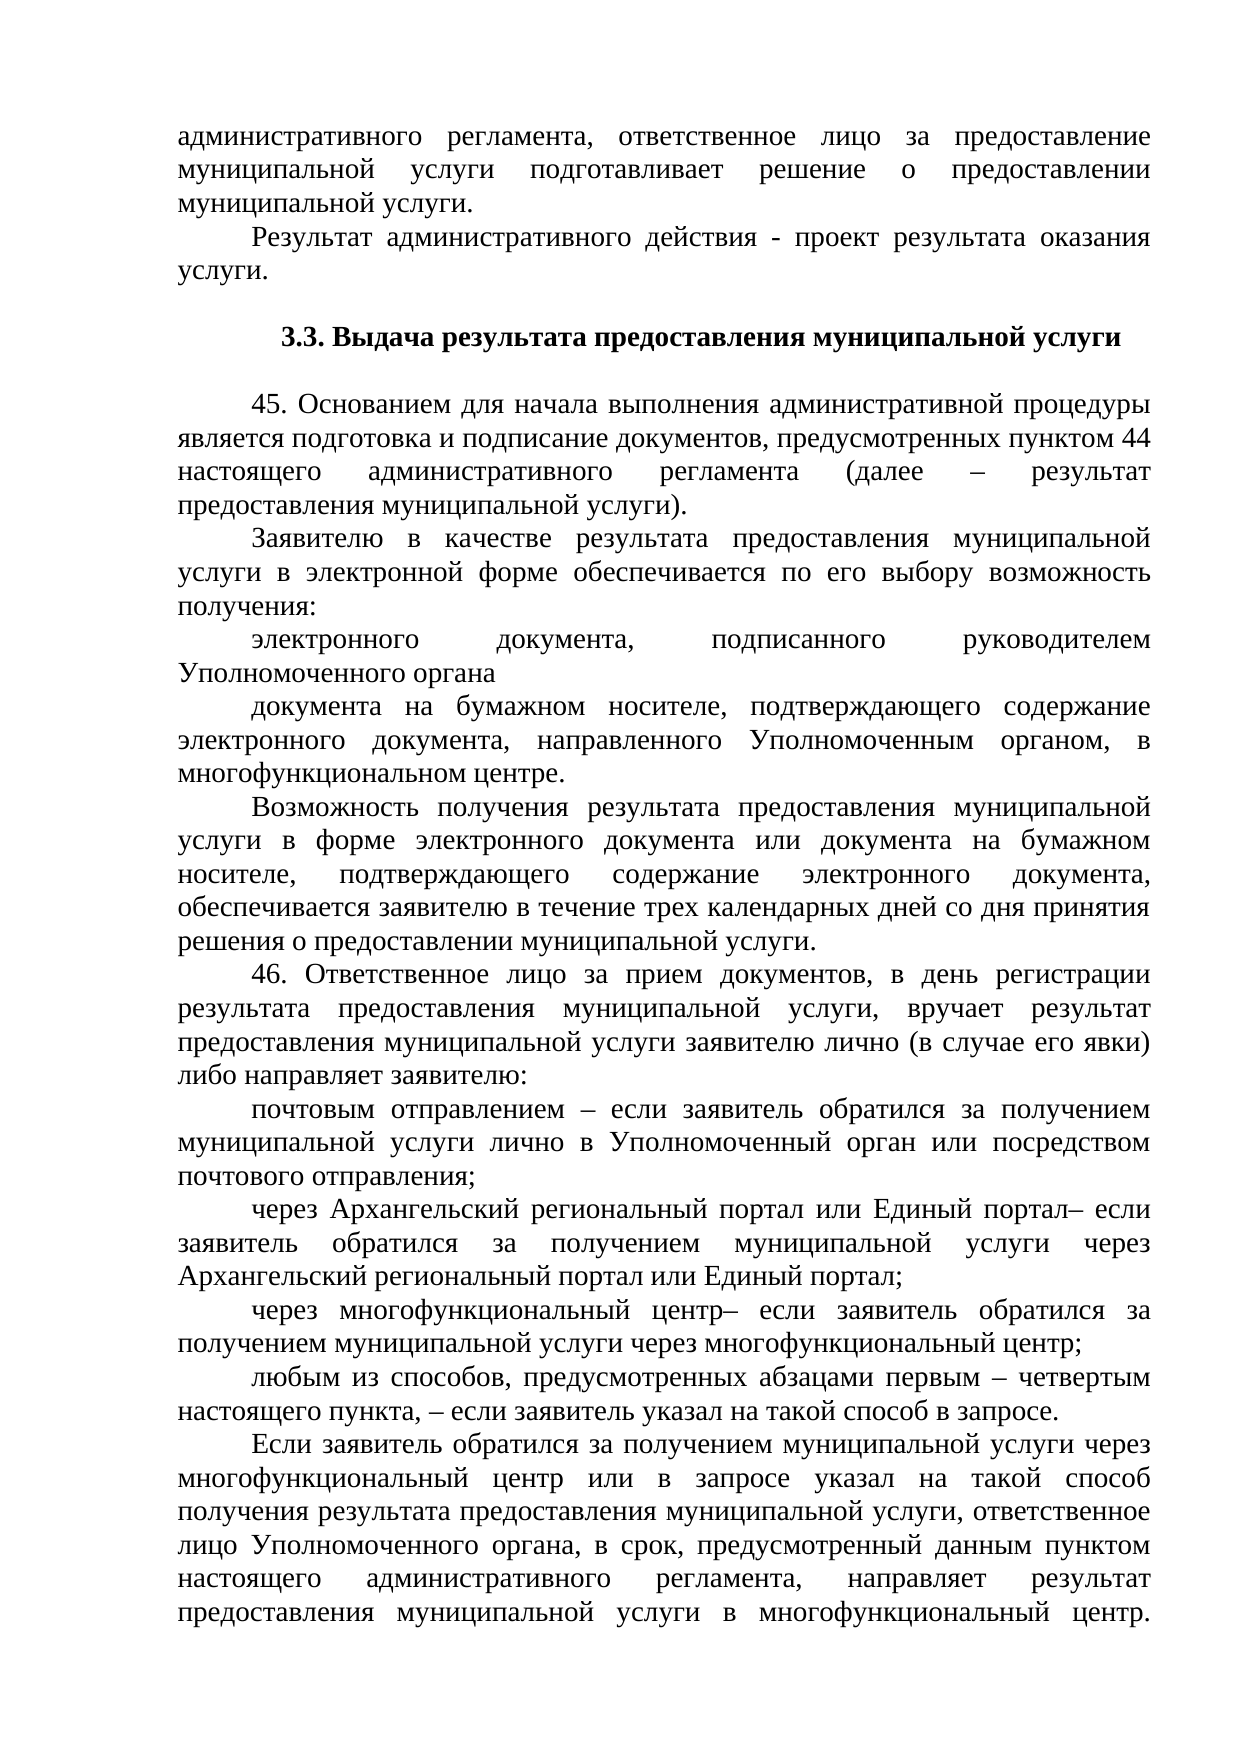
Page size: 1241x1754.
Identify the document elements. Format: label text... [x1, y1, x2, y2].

text Результат административного действия - проект результата оказания услуги. [177, 219, 1152, 286]
text почтовым отправлением – если заявитель обратился за получением муниципальной услуги лично в Уполномоченный орган или посредством почтового отправления; [177, 1091, 1152, 1191]
text электронного документа, подписанного руководителем Уполномоченного органа [177, 621, 1152, 688]
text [177, 118, 1152, 219]
text через многофункциональный центр– если заявитель обратился за получением муниципальной услуги через многофункциональный центр; [177, 1292, 1152, 1359]
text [177, 1426, 1152, 1627]
text Возможность получения результата предоставления муниципальной услуги в форме электронного документа или документа на бумажном носителе, подтверждающего содержание электронного документа, обеспечивается заявителю в течение трех календарных дней со дня принятия решения о предоставлении муниципальной услуги. [177, 789, 1152, 957]
text документа на бумажном носителе, подтверждающего содержание электронного документа, направленного Уполномоченным органом, в многофункциональном центре. [177, 688, 1152, 789]
text через Архангельский региональный портал или Единый портал– если заявитель обратился за получением муниципальной услуги через Архангельский региональный портал или Единый портал; [177, 1191, 1152, 1292]
text любым из способов, предусмотренных абзацами первым – четвертым настоящего пункта, – если заявитель указал на такой способ в запросе. [177, 1359, 1152, 1426]
text 3.3. Выдача результата предоставления муниципальной услуги [177, 319, 1152, 353]
text 45. Основанием для начала выполнения административной процедуры является подготовка и подписание документов, предусмотренных пунктом 44 настоящего административного регламента (далее – результат предоставления муниципальной услуги). [177, 386, 1152, 521]
text 46. Ответственное лицо за прием документов, в день регистрации результата предоставления муниципальной услуги, вручает результат предоставления муниципальной услуги заявителю лично (в случае его явки) либо направляет заявителю: [177, 957, 1152, 1091]
text Заявителю в качестве результата предоставления муниципальной услуги в электронной форме обеспечивается по его выбору возможность получения: [177, 521, 1152, 621]
